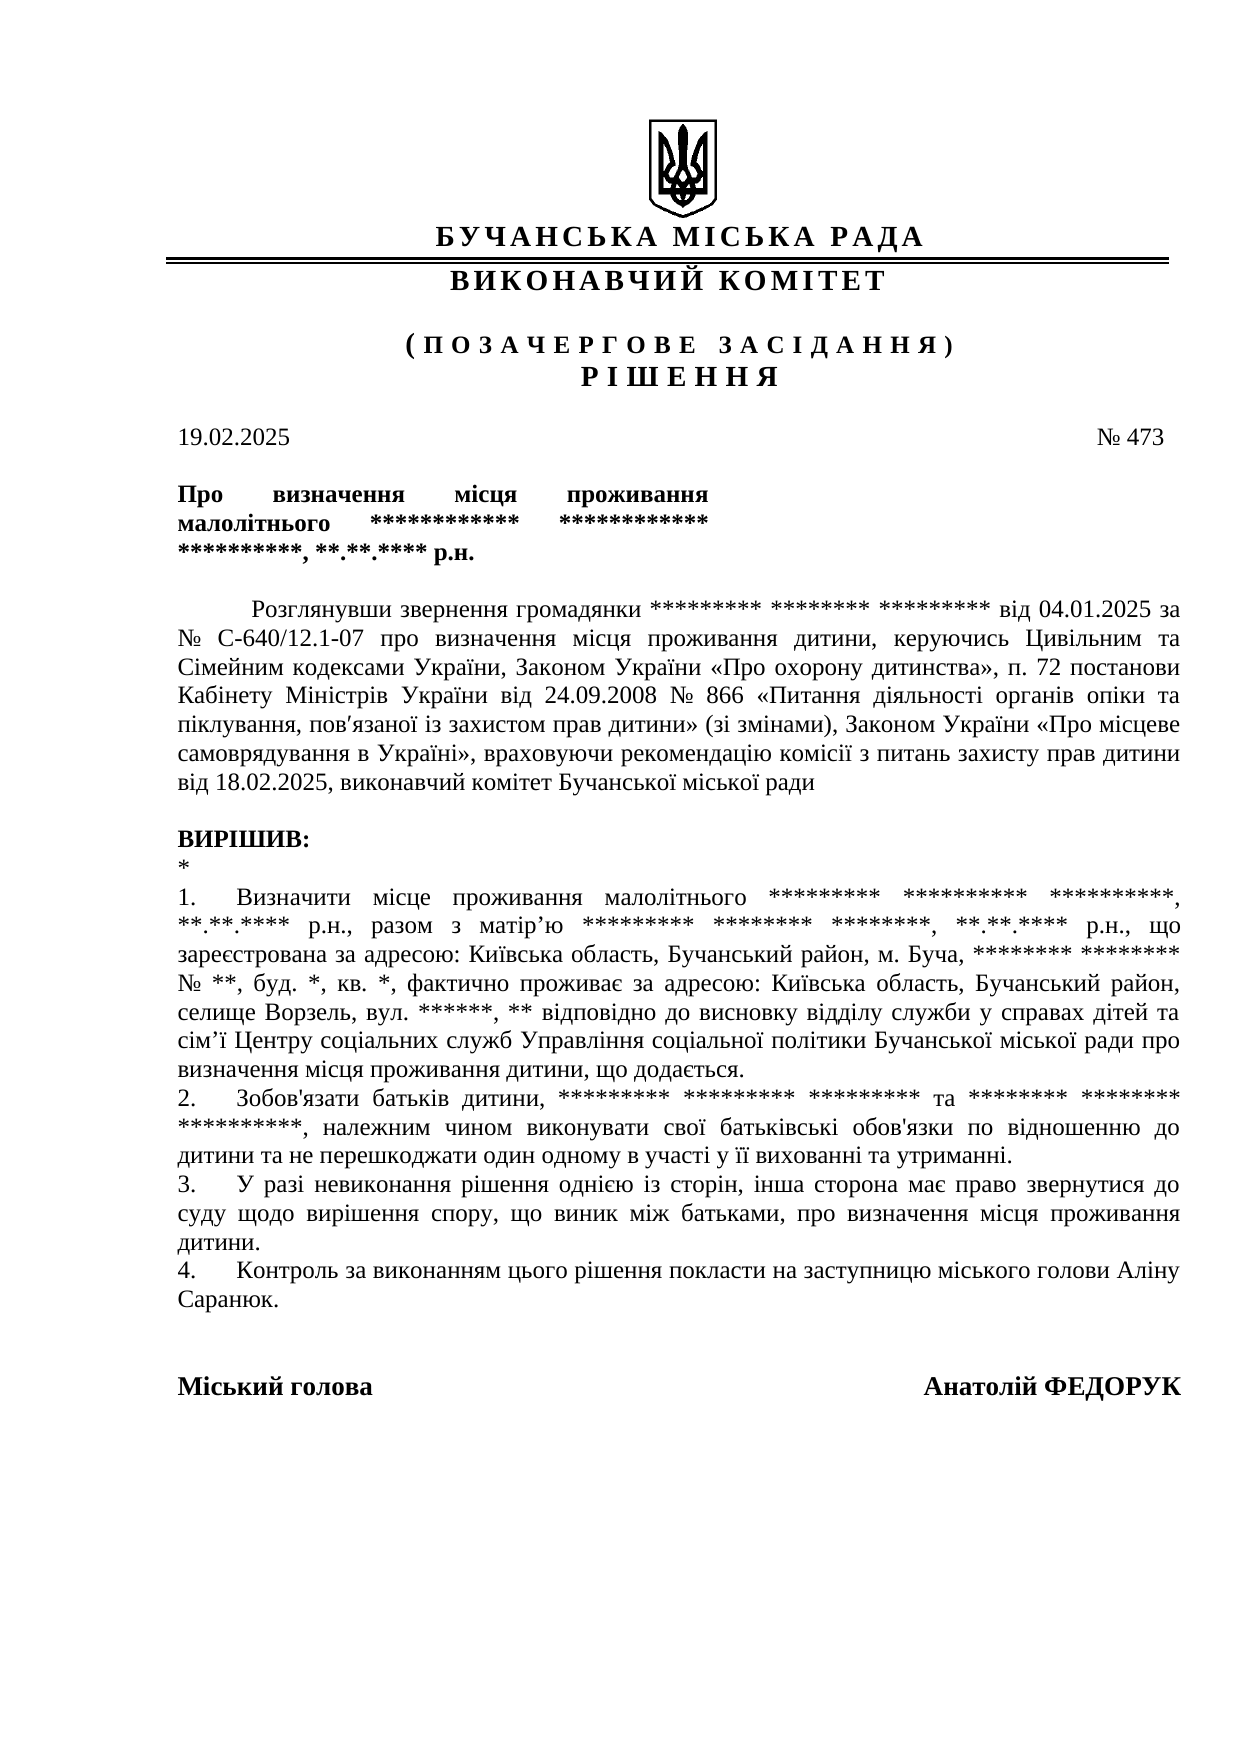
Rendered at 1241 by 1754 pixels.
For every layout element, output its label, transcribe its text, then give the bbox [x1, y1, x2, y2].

table_header № 473 [679, 422, 1192, 450]
text Розглянувши звернення громадянки ********* ******** ********* від 04.01.2025 за № С-640/12.1-07 про визначення місця проживання дитини, керуючись Цивільним та Сімейним кодексами України, Законом України «Про охорону дитинства», п. 72 постанови Кабінету Міністрів України від 24.09.2008 № 866 «Питання діяльності органів опіки та піклування, пов′язаної із захистом прав дитини» (зі змінами), Законом України «Про місцеве самоврядування в Україні», враховуючи рекомендацію комісії з питань захисту прав дитини від 18.02.2025, виконавчий комітет Бучанської міської ради [177, 594, 1181, 795]
list Визначити місце проживання малолітнього ********* ********** **********, **.**.**** р.н., разом з матір’ю ********* ******** ********, **.**.**** р.н., що зареєстрована за адресою: Київська область, Бучанський район, м. Буча, ******** ******** № **, буд. *, кв. *, фактично проживає за адресою: Київська область, Бучанський район, селище Ворзель, вул. ******, ** відповідно до висновку відділу служби у справах дітей та сім’ї Центру соціальних служб Управління соціальної політики Бучанської міської ради про визначення місця проживання дитини, що додається. [177, 882, 1181, 1083]
text ВИРІШИВ: [177, 824, 1181, 853]
table_header Міський голова [166, 1370, 679, 1401]
list Контроль за виконанням цього рішення покласти на заступницю міського голови Аліну Саранюк. [177, 1255, 1181, 1313]
text РІШЕННЯ [177, 359, 1181, 393]
table_header Анатолій ФЕДОРУК [679, 1370, 1192, 1401]
text БУЧАНСЬКА МІСЬКА РАДА [177, 219, 1181, 252]
list Зобов'язати батьків дитини, ********* ********* ********* та ******** ******** **********, належним чином виконувати свої батьківські обов'язки по відношенню до дитини та не перешкоджати один одному в участі у її вихованні та утриманні. [177, 1083, 1181, 1169]
text Про визначення місця проживання малолітнього ************ ************ **********, **.**.**** р.н. [177, 479, 709, 565]
table_header 19.02.2025 [166, 422, 679, 450]
list У разі невиконання рішення однією із сторін, інша сторона має право звернутися до суду щодо вирішення спору, що виник між батьками, про визначення місця проживання дитини. [177, 1169, 1181, 1255]
text (ПОЗАЧЕРГОВЕ ЗАСІДАННЯ) [177, 326, 1181, 359]
text * [177, 853, 1181, 882]
picture [647, 118, 719, 219]
table_header ВИКОНАВЧИЙ КОМІТЕТ [166, 264, 1169, 326]
